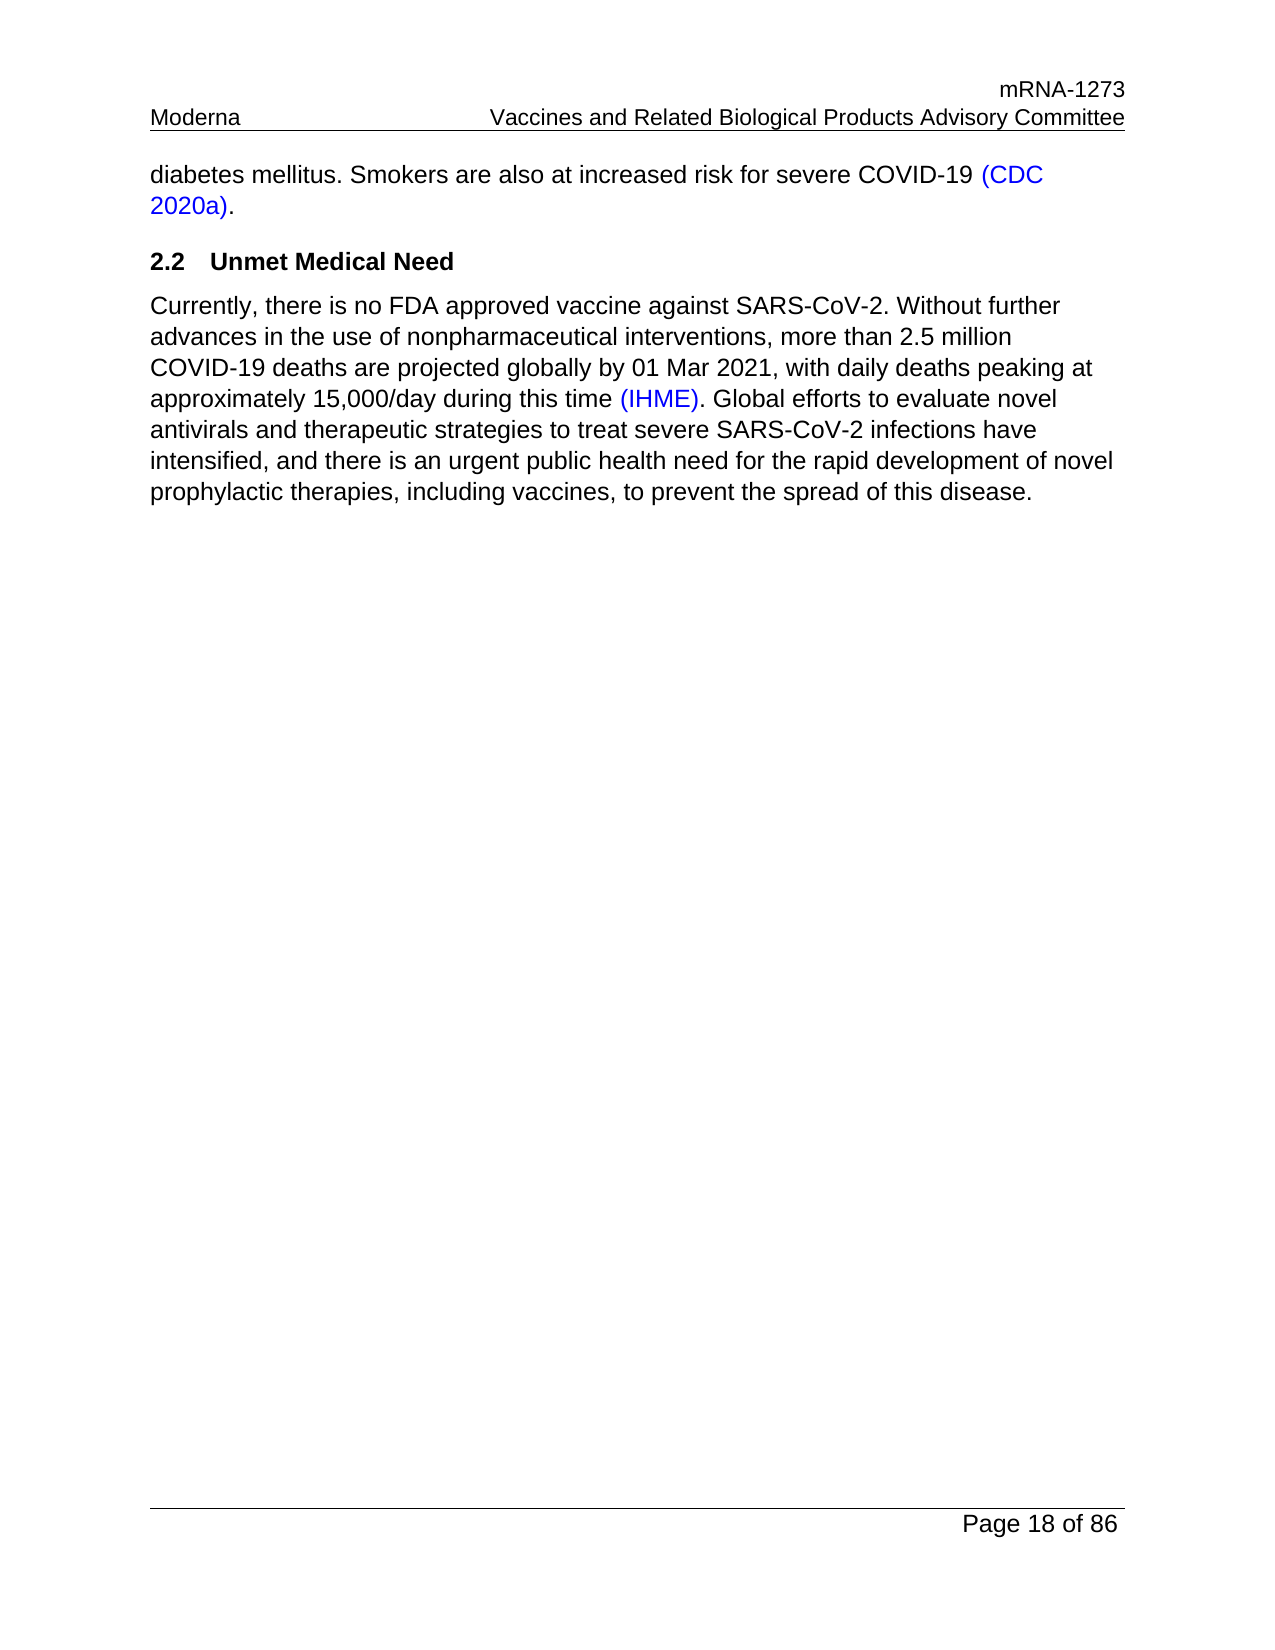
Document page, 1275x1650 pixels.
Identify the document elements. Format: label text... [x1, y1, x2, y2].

subtitle Unmet Medical Need [150, 247, 1125, 276]
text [150, 160, 1125, 220]
text Currently, there is no FDA approved vaccine against SARS-CoV-2. Without further advances in the use of nonpharmaceutical interventions, more than 2.5 million COVID-19 deaths are projected globally by 01 Mar 2021, with daily deaths peaking at approximately 15,000/day during this time (IHME). Global efforts to evaluate novel antivirals and therapeutic strategies to treat severe SARS-CoV-2 infections have intensified, and there is an urgent public health need for the rapid development of novel prophylactic therapies, including vaccines, to prevent the spread of this disease. [150, 291, 1125, 506]
